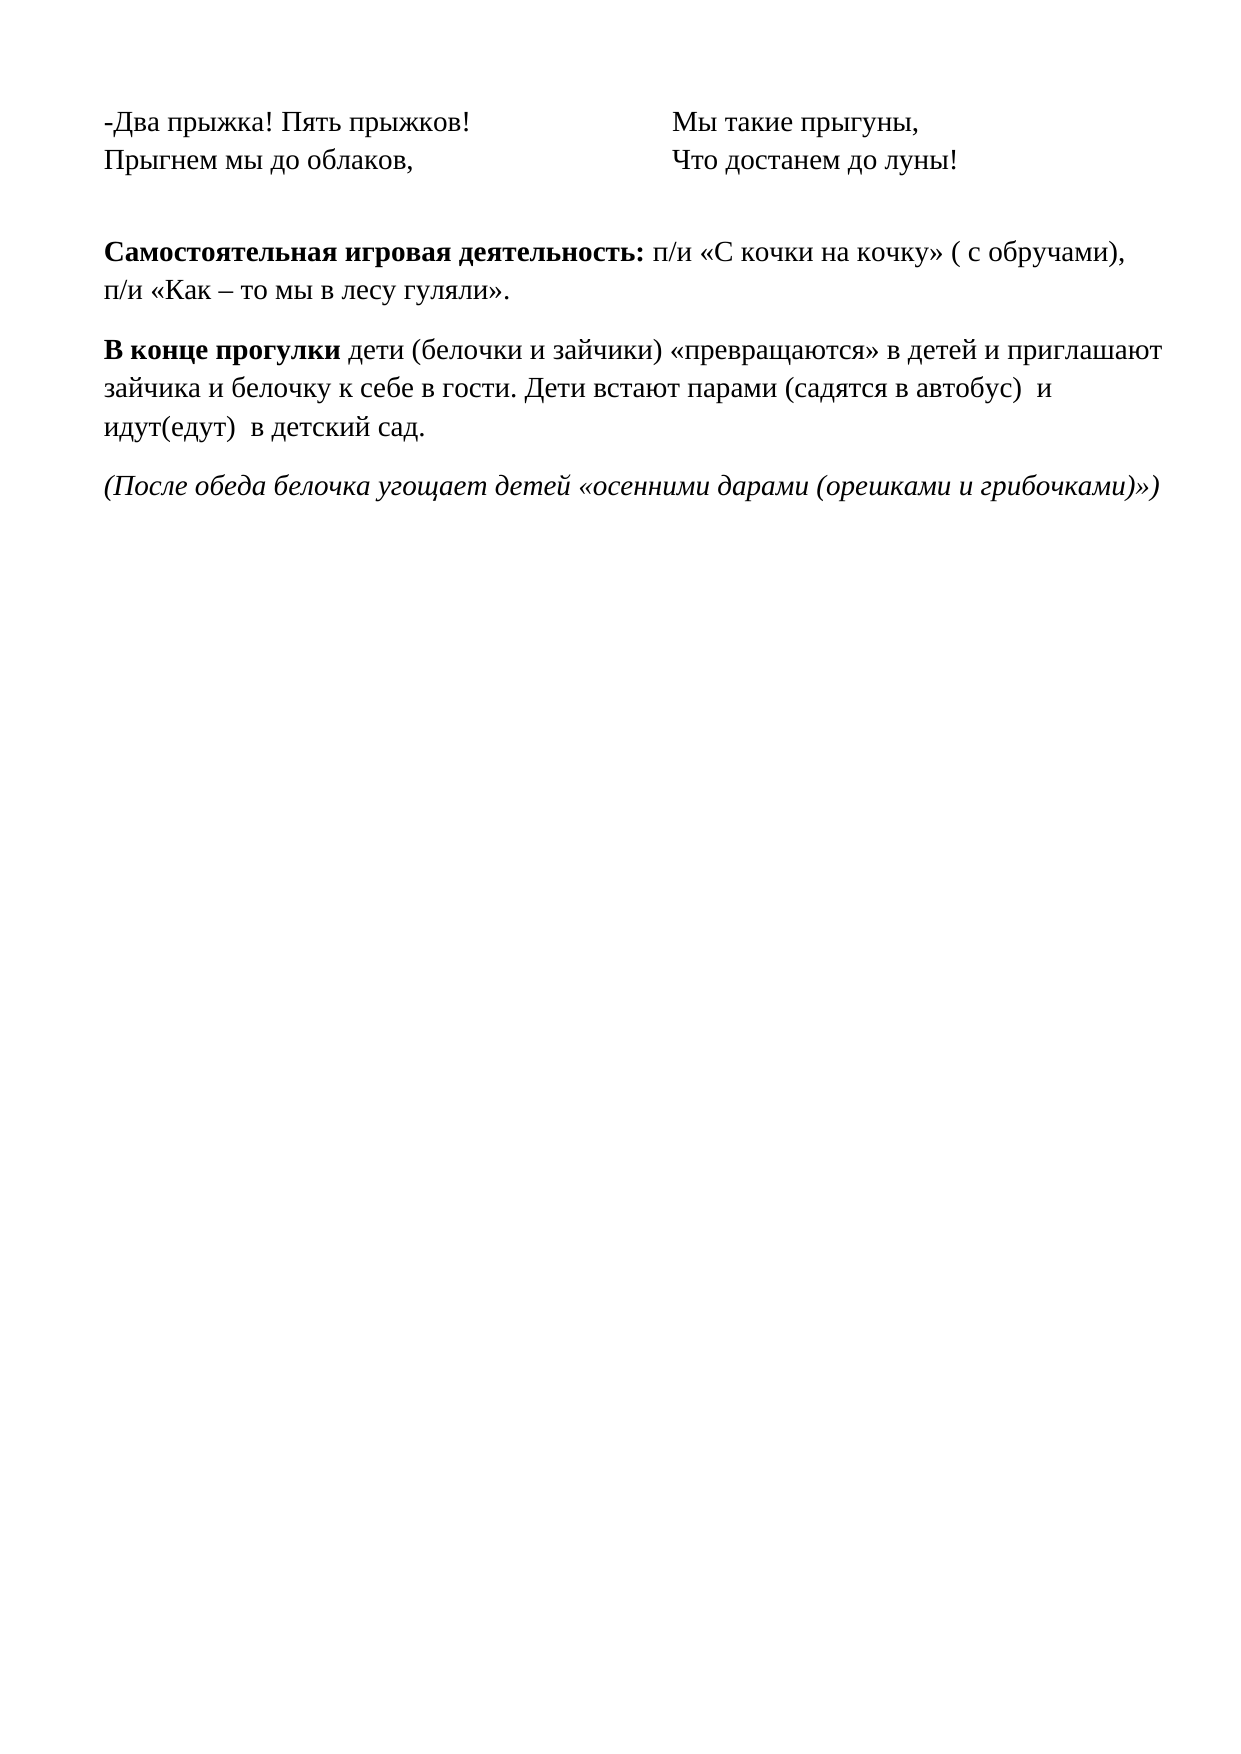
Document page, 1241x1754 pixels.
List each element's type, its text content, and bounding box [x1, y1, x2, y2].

text В конце прогулки дети (белочки и зайчики) «превращаются» в детей и приглашают зайчика и белочку к себе в гости. Дети встают парами (садятся в автобус) и идут(едут) в детский сад. [103, 332, 1166, 442]
text Самостоятельная игровая деятельность: п/и «С кочки на кочку» ( с обручами), п/и «Как – то мы в лесу гуляли». [103, 234, 1166, 306]
text -Два прыжка! Пять прыжков! Прыгнем мы до облаков, [103, 104, 598, 208]
text Мы такие прыгуны, Что достанем до луны! [672, 104, 1166, 176]
text (После обеда белочка угощает детей «осенними дарами (орешками и грибочками)») [103, 468, 1166, 502]
